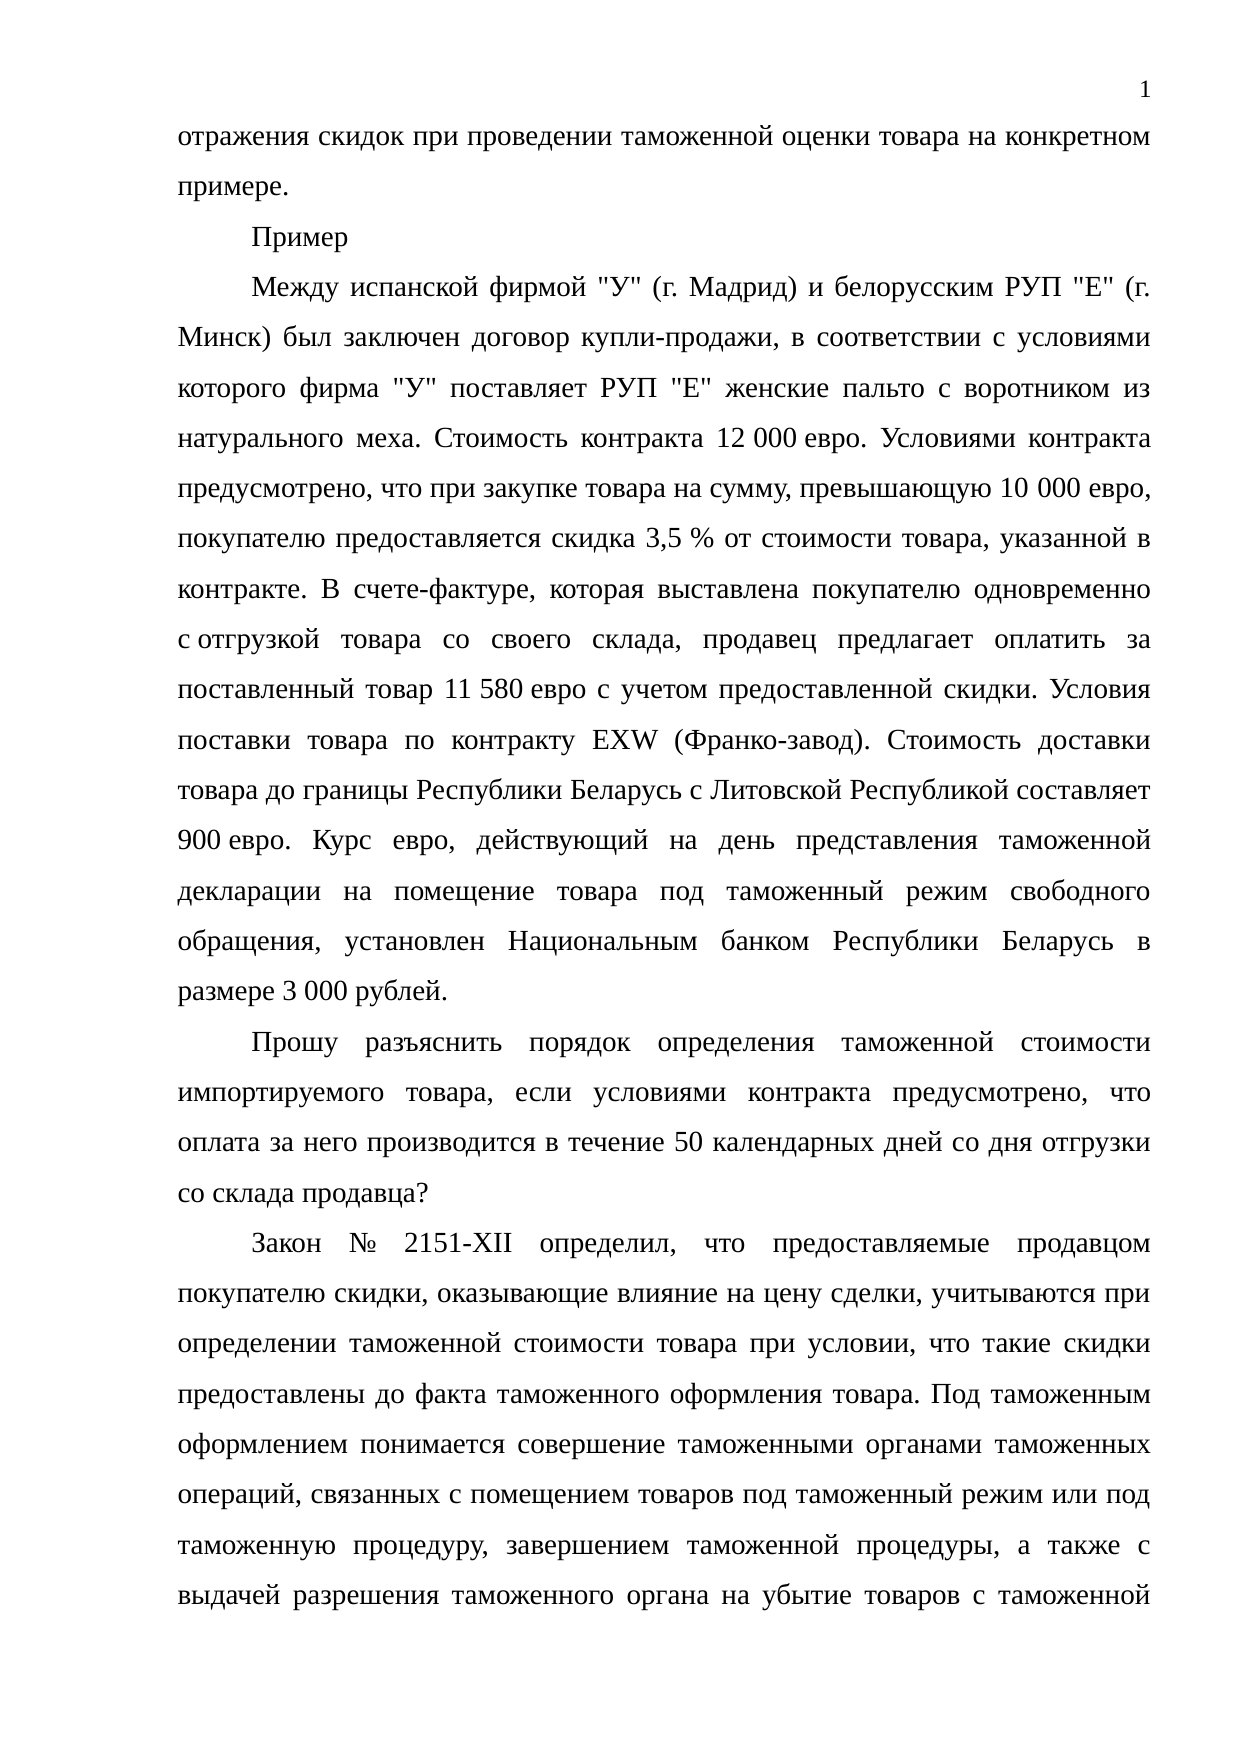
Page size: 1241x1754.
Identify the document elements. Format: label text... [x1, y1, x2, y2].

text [177, 118, 1152, 202]
text Между испанской фирмой "У" (г. Мадрид) и белорусским РУП "Е" (г. Минск) был заключен договор купли-продажи, в соответствии с условиями которого фирма "У" поставляет РУП "Е" женские пальто с воротником из натурального меха. Стоимость контракта 12 000 евро. Условиями контракта предусмотрено, что при закупке товара на сумму, превышающую 10 000 евро, покупателю предоставляется скидка 3,5 % от стоимости товара, указанной в контракте. В счете-фактуре, которая выставлена покупателю одновременно с отгрузкой товара со своего склада, продавец предлагает оплатить за поставленный товар 11 580 евро с учетом предоставленной скидки. Условия поставки товара по контракту EXW (Франко-завод). Стоимость доставки товара до границы Республики Беларусь с Литовской Республикой составляет 900 евро. Курс евро, действующий на день представления таможенной декларации на помещение товара под таможенный режим свободного обращения, установлен Национальным банком Республики Беларусь в размере 3 000 рублей. [177, 269, 1152, 1007]
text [177, 1225, 1152, 1611]
text Прошу разъяснить порядок определения таможенной стоимости импортируемого товара, если условиями контракта предусмотрено, что оплата за него производится в течение 50 календарных дней со дня отгрузки со склада продавца? [177, 1024, 1152, 1208]
text Пример [177, 219, 1152, 252]
